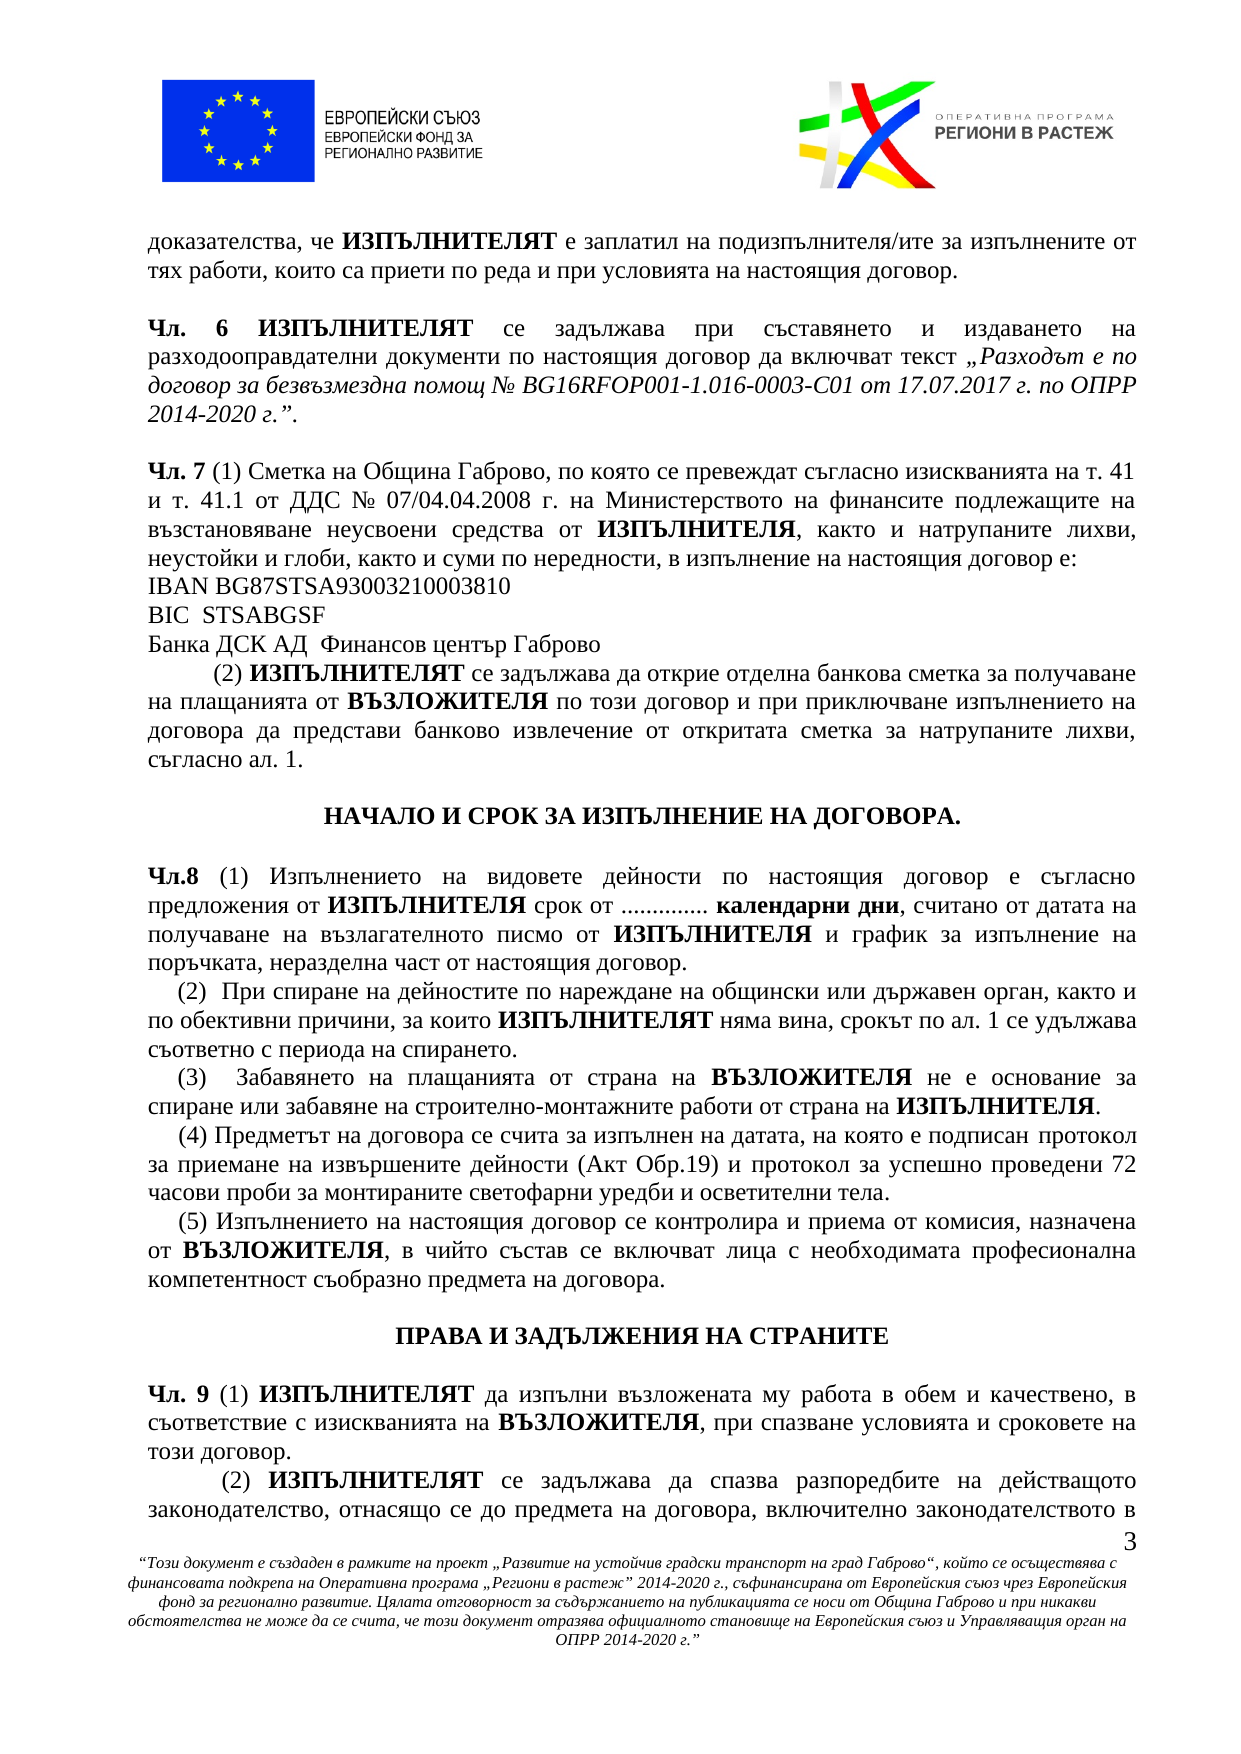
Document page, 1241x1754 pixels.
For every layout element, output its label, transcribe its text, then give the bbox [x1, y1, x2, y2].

picture [147, 68, 511, 196]
text Чл. 7 (1) Сметка на Община Габрово, по която се превеждат съгласно изискванията на т. 41 и т. 41.1 от ДДС № 07/04.04.2008 г. на Министерството на финансите подлежащите на възстановяване неусвоени средства от ИЗПЪЛНИТЕЛЯ, както и натрупаните лихви, неустойки и глоби, както и суми по нередности, в изпълнение на настоящия договор е: [148, 456, 1137, 571]
text Чл. 9 (1) ИЗПЪЛНИТЕЛЯТ да изпълни възложената му работа в обем и качествено, в съответствие с изискванията на ВЪЗЛОЖИТЕЛЯ, при спазване условията и сроковете на този договор. [148, 1379, 1137, 1465]
text (4) Предметът на договора се счита за изпълнен на датата, на която е подписан протокол за приемане на извършените дейности (Акт Обр.19) и протокол за успешно проведени 72 часови проби за монтираните светофарни уредби и осветителни тела. [148, 1120, 1137, 1206]
text IBAN BG87STSA93003210003810 [148, 571, 1137, 600]
text Чл. 6 ИЗПЪЛНИТЕЛЯТ се задължава при съставянето и издаването на разходооправдателни документи по настоящия договор да включват текст „Разходът е по договор за безвъзмездна помощ № BG16RFOP001-1.016-0003-C01 от 17.07.2017 г. по ОПРР 2014-2020 г.”. [148, 313, 1137, 428]
text Чл.8 (1) Изпълнението на видовете дейности по настоящия договор е съгласно предложения от ИЗПЪЛНИТЕЛЯ срок от .............. календарни дни, считано от датата на получаване на възлагателното писмо от ИЗПЪЛНИТЕЛЯ и график за изпълнение на поръчката, неразделна част от настоящия договор. [148, 861, 1137, 976]
picture [782, 72, 1137, 196]
list Забавянето на плащанията от страна на ВЪЗЛОЖИТЕЛЯ не е основание за спиране или забавяне на строително-монтажните работи от страна на ИЗПЪЛНИТЕЛЯ. [148, 1062, 1137, 1120]
text Банка ДСК АД Финансов център Габрово [148, 629, 1137, 658]
text НАЧАЛО И СРОК ЗА ИЗПЪЛНЕНИЕ НА ДОГОВОРА. [148, 801, 1137, 830]
text (5) Изпълнението на настоящия договор се контролира и приема от комисия, назначена от ВЪЗЛОЖИТЕЛЯ, в чийто състав се включват лица с необходимата професионална компетентност съобразно предмета на договора. [148, 1206, 1137, 1292]
text ПРАВА И ЗАДЪЛЖЕНИЯ НА СТРАНИТЕ [148, 1321, 1137, 1350]
list При спиране на дейностите по нареждане на общински или държавен орган, както и по обективни причини, за които ИЗПЪЛНИТЕЛЯТ няма вина, срокът по ал. 1 се удължава съответно с периода на спирането. [148, 976, 1137, 1062]
text (2) ИЗПЪЛНИТЕЛЯТ се задължава да открие отделна банкова сметка за получаване на плащанията от ВЪЗЛОЖИТЕЛЯ по този договор и при приключване изпълнението на договора да представи банково извлечение от откритата сметка за натрупаните лихви, съгласно ал. 1. [148, 658, 1137, 773]
text BIC STSABGSF [148, 600, 1137, 629]
